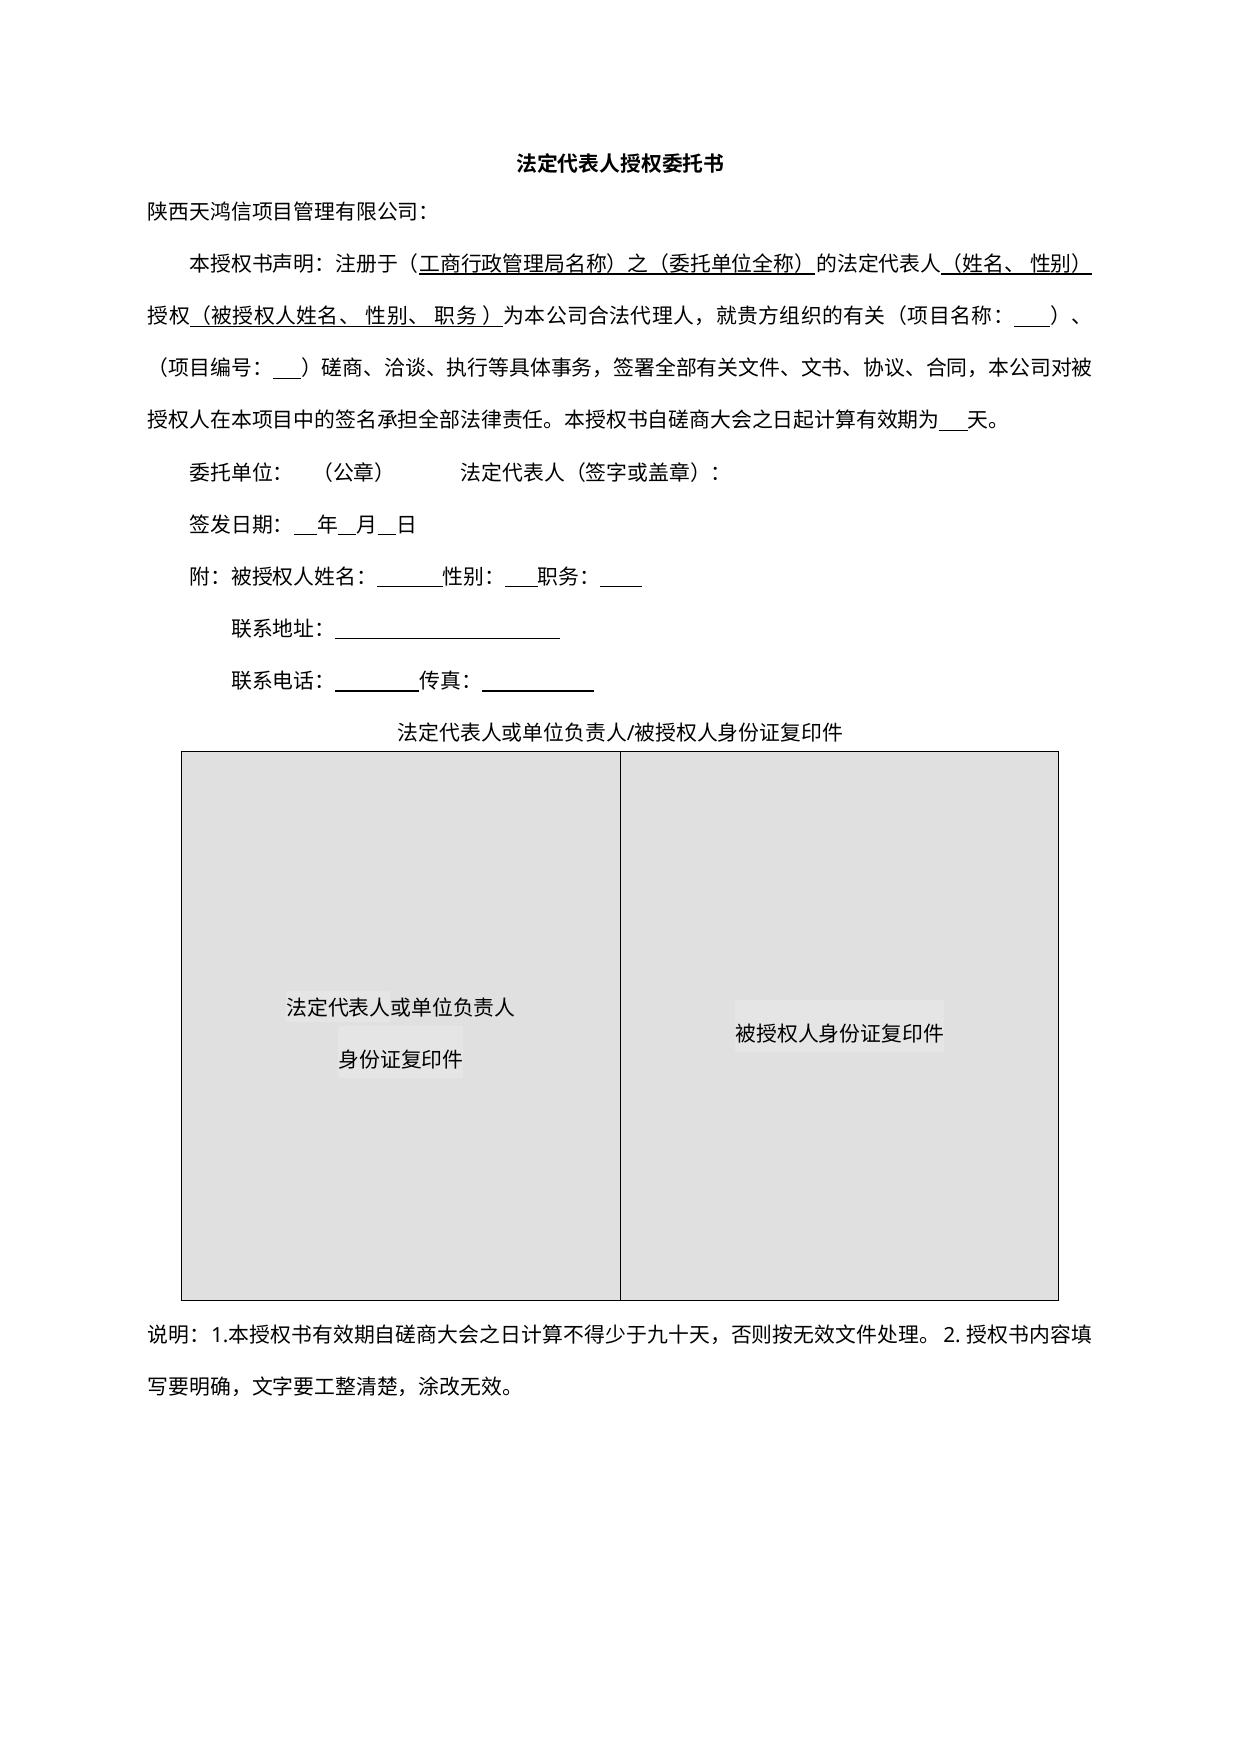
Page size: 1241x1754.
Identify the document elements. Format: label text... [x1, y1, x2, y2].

text 委托单位： （公章） 法定代表人（签字或盖章）： [148, 438, 1092, 490]
text 签发日期： 年 月 日 [148, 490, 1092, 542]
text 联系地址： [148, 594, 1092, 647]
text 附：被授权人姓名： 性别： 职务： [148, 542, 1092, 594]
text 联系电话： 传真： [148, 647, 1092, 699]
text 说明：1.本授权书有效期自磋商大会之日计算不得少于九十天，否则按无效文件处理。2. 授权书内容填写要明确，文字要工整清楚，涂改无效。 [148, 1301, 1092, 1405]
text 本授权书声明：注册于（工商行政管理局名称）之（委托单位全称）的法定代表人（姓名、 性别）授权（被授权人姓名、 性别、 职务 ）为本公司合法代理人，就贵方组织的有关（项目名称： ）、（项目编号： ）磋商、洽谈、执行等具体事务，签署全部有关文件、文书、协议、合同，本公司对被授权人在本项目中的签名承担全部法律责任。本授权书自磋商大会之日起计算有效期为 天。 [148, 230, 1092, 438]
text 法定代表人或单位负责人/被授权人身份证复印件 [148, 699, 1092, 751]
table_header 被授权人身份证复印件 [621, 752, 1058, 1300]
table_header 法定代表人或单位负责人 身份证复印件 [182, 752, 620, 1300]
list 法定代表人授权委托书 [148, 148, 1092, 178]
text 陕西天鸿信项目管理有限公司： [148, 178, 1092, 230]
